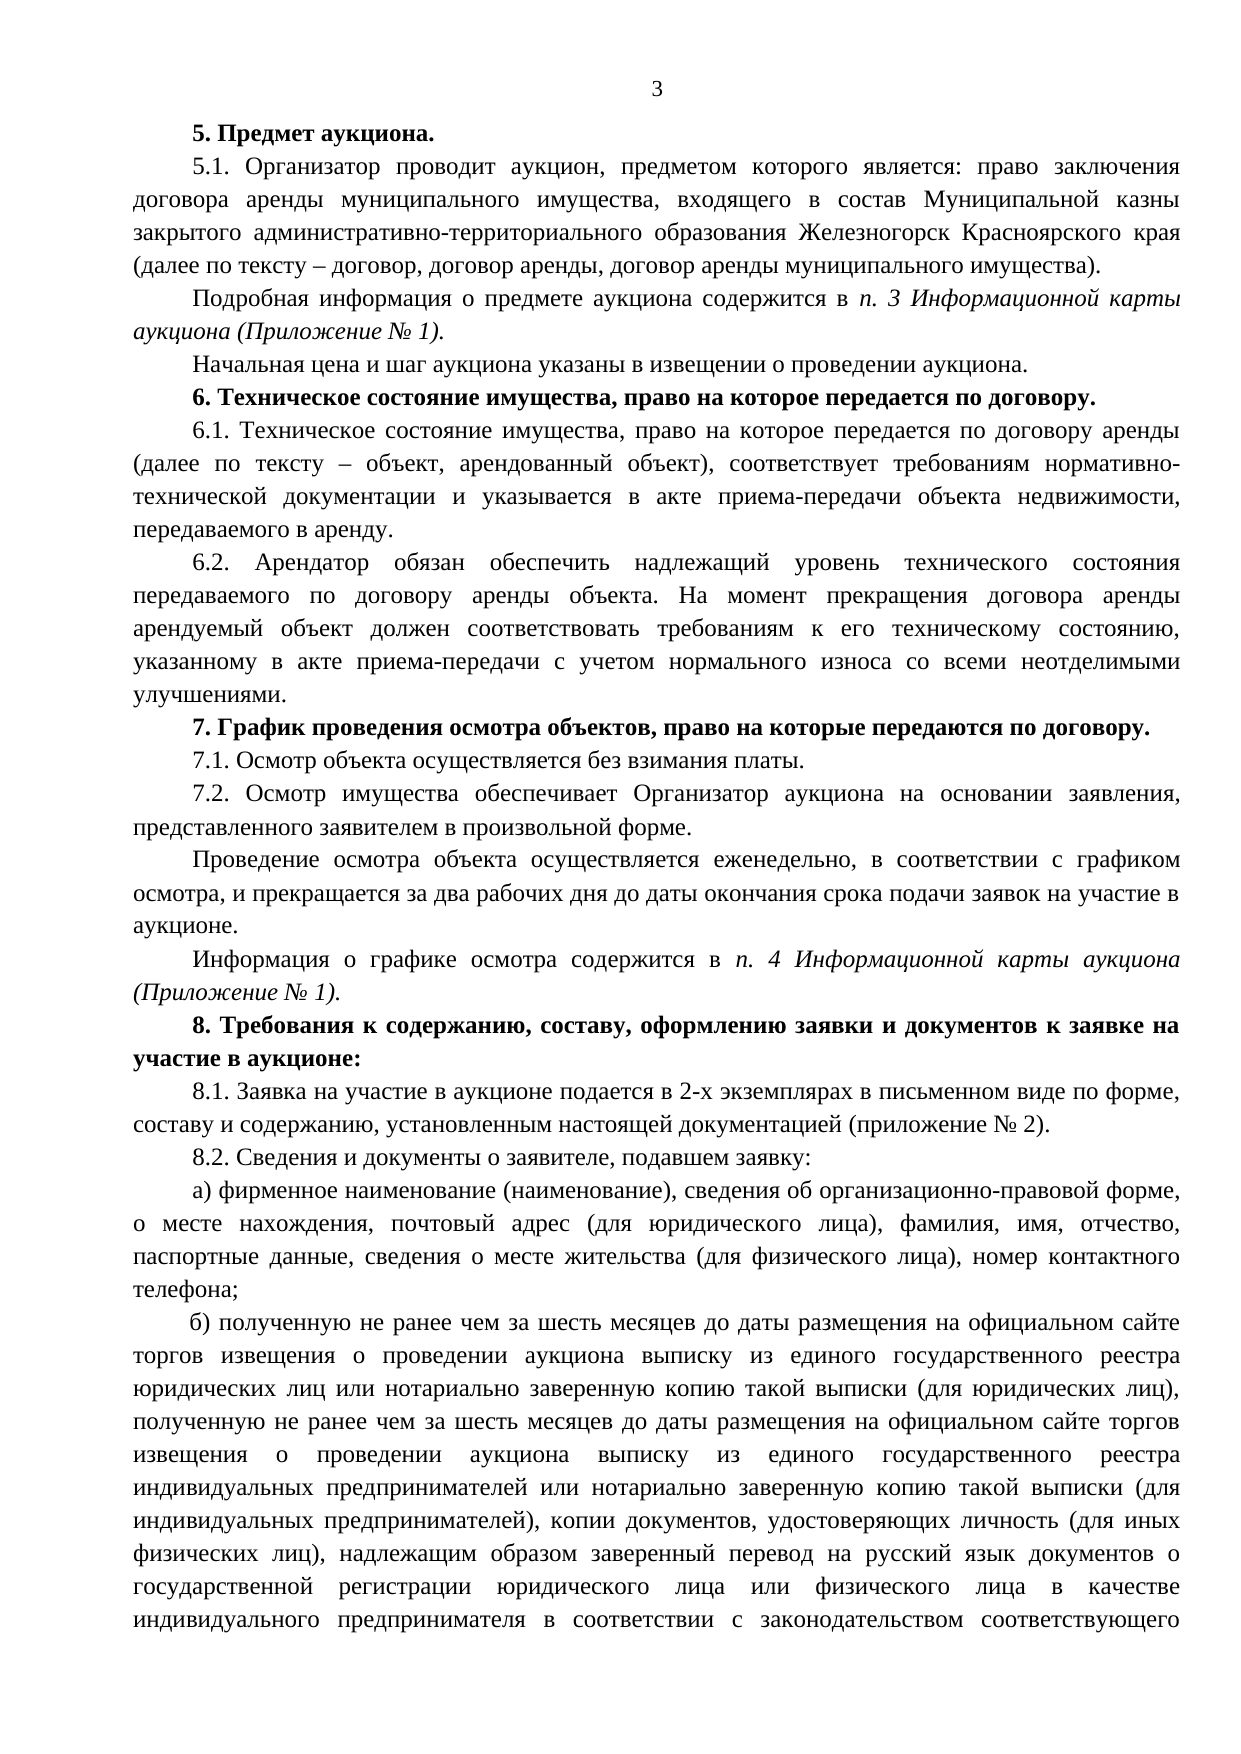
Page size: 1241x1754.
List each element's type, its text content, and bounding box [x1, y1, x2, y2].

text Информация о графике осмотра содержится в п. 4 Информационной карты аукциона (Приложение № 1). [133, 944, 1181, 1005]
text 7.1. Осмотр объекта осуществляется без взимания платы. [133, 746, 1181, 774]
text 7. График проведения осмотра объектов, право на которые передаются по договору. [133, 712, 1181, 741]
text Проведение осмотра объекта осуществляется еженедельно, в соответствии с графиком осмотра, и прекращается за два рабочих дня до даты окончания срока подачи заявок на участие в аукционе. [133, 844, 1181, 939]
text 5.1. Организатор проводит аукцион, предметом которого является: право заключения договора аренды муниципального имущества, входящего в состав Муниципальной казны закрытого административно-территориального образования Железногорск Красноярского края (далее по тексту – договор, договор аренды, договор аренды муниципального имущества). [133, 151, 1181, 279]
text 6.2. Арендатор обязан обеспечить надлежащий уровень технического состояния передаваемого по договору аренды объекта. На момент прекращения договора аренды арендуемый объект должен соответствовать требованиям к его техническому состоянию, указанному в акте приема-передачи с учетом нормального износа со всеми неотделимыми улучшениями. [133, 547, 1181, 708]
text 8. Требования к содержанию, составу, оформлению заявки и документов к заявке на участие в аукционе: [133, 1010, 1181, 1071]
text 6. Техническое состояние имущества, право на которое передается по договору. [133, 382, 1181, 411]
text а) фирменное наименование (наименование), сведения об организационно-правовой форме, о месте нахождения, почтовый адрес (для юридического лица), фамилия, имя, отчество, паспортные данные, сведения о месте жительства (для физического лица), номер контактного телефона; [133, 1175, 1181, 1303]
text 8.2. Сведения и документы о заявителе, подавшем заявку: [133, 1142, 1181, 1171]
text 5. Предмет аукциона. [133, 118, 1181, 147]
text 7.2. Осмотр имущества обеспечивает Организатор аукциона на основании заявления, представленного заявителем в произвольной форме. [133, 778, 1181, 840]
text Начальная цена и шаг аукциона указаны в извещении о проведении аукциона. [133, 349, 1181, 378]
text 8.1. Заявка на участие в аукционе подается в 2-х экземплярах в письменном виде по форме, составу и содержанию, установленным настоящей документацией (приложение № 2). [133, 1076, 1181, 1137]
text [133, 1307, 1181, 1633]
text Подробная информация о предмете аукциона содержится в п. 3 Информационной карты аукциона (Приложение № 1). [133, 283, 1181, 345]
text 6.1. Техническое состояние имущества, право на которое передается по договору аренды (далее по тексту – объект, арендованный объект), соответствует требованиям нормативно-технической документации и указывается в акте приема-передачи объекта недвижимости, передаваемого в аренду. [133, 415, 1181, 543]
